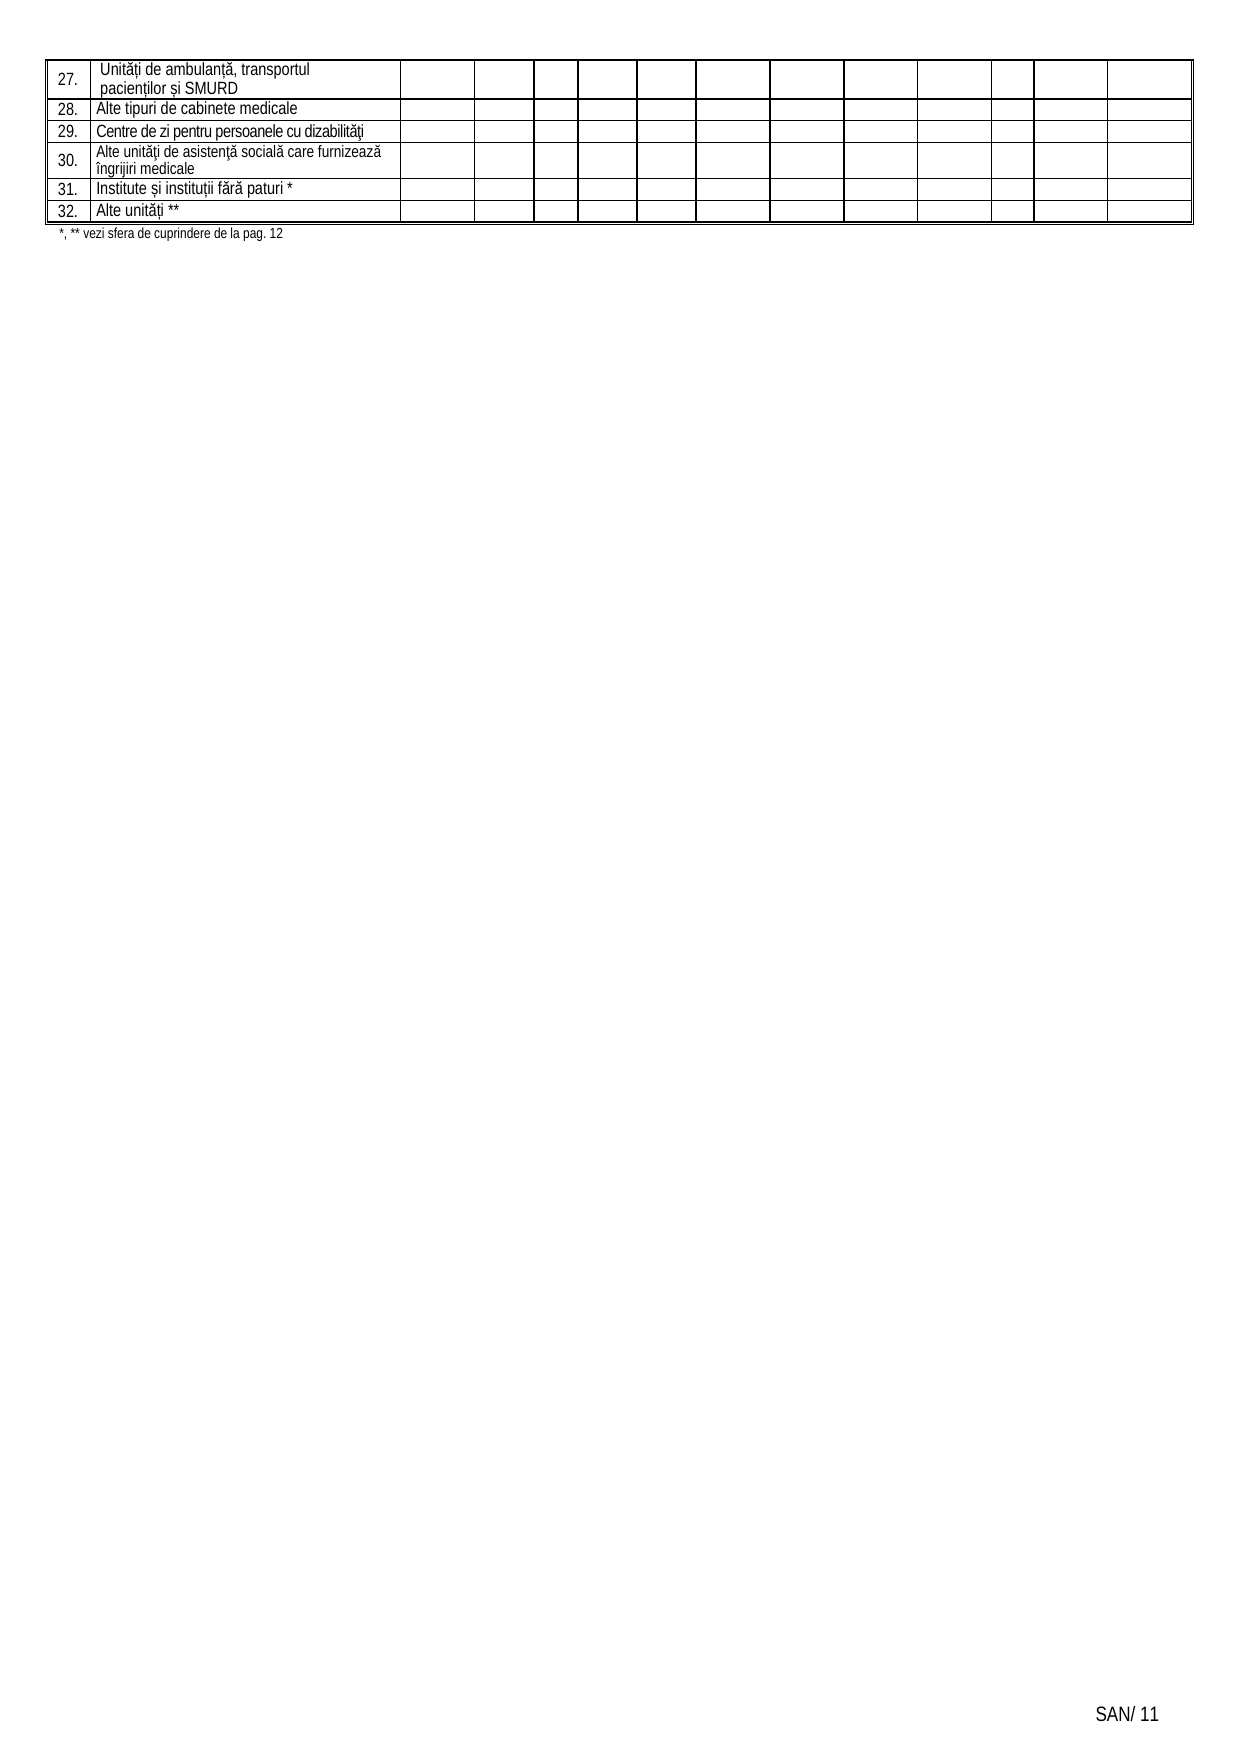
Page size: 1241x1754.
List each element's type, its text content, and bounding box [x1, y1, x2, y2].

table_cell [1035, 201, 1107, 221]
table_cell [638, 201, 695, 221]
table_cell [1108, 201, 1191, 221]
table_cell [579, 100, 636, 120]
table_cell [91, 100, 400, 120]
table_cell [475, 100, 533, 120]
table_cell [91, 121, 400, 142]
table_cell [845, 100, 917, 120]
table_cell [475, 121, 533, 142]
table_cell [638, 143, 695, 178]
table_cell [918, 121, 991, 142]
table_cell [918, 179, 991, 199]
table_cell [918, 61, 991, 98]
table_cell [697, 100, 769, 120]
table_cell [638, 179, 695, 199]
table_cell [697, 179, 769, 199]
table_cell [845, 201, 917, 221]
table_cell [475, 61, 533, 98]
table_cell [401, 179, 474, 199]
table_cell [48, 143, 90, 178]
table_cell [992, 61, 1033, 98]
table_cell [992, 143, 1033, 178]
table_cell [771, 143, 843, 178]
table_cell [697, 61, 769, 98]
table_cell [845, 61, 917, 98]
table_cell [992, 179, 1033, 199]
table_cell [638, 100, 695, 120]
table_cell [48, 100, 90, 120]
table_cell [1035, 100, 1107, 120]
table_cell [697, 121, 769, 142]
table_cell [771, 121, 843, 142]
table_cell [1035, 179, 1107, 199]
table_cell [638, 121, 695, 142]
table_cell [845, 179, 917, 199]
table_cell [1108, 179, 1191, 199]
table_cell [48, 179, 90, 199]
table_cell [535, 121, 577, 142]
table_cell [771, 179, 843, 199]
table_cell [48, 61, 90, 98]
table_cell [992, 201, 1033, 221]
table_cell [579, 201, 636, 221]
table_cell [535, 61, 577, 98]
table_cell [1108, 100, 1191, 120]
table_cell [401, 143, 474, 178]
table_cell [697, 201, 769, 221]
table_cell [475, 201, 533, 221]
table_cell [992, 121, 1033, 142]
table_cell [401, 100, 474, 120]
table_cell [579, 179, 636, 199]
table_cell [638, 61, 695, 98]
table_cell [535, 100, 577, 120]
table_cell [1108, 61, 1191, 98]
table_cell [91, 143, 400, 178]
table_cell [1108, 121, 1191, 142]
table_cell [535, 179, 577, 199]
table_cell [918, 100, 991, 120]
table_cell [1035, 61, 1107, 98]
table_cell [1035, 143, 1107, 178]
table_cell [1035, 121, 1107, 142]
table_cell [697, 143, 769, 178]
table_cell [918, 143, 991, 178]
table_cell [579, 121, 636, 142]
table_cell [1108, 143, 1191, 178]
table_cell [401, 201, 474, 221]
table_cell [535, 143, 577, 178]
text *, ** vezi sfera de cuprindere de la pag. 12 [59, 225, 1181, 241]
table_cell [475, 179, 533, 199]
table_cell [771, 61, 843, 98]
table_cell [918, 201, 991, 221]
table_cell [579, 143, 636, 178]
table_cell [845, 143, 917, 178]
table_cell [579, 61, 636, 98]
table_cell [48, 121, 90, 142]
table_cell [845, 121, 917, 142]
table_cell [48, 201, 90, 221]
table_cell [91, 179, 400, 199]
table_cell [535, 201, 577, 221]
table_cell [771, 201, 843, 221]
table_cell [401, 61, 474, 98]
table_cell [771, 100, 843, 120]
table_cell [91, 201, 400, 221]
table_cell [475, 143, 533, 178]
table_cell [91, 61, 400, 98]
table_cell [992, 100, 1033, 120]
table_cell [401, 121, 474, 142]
